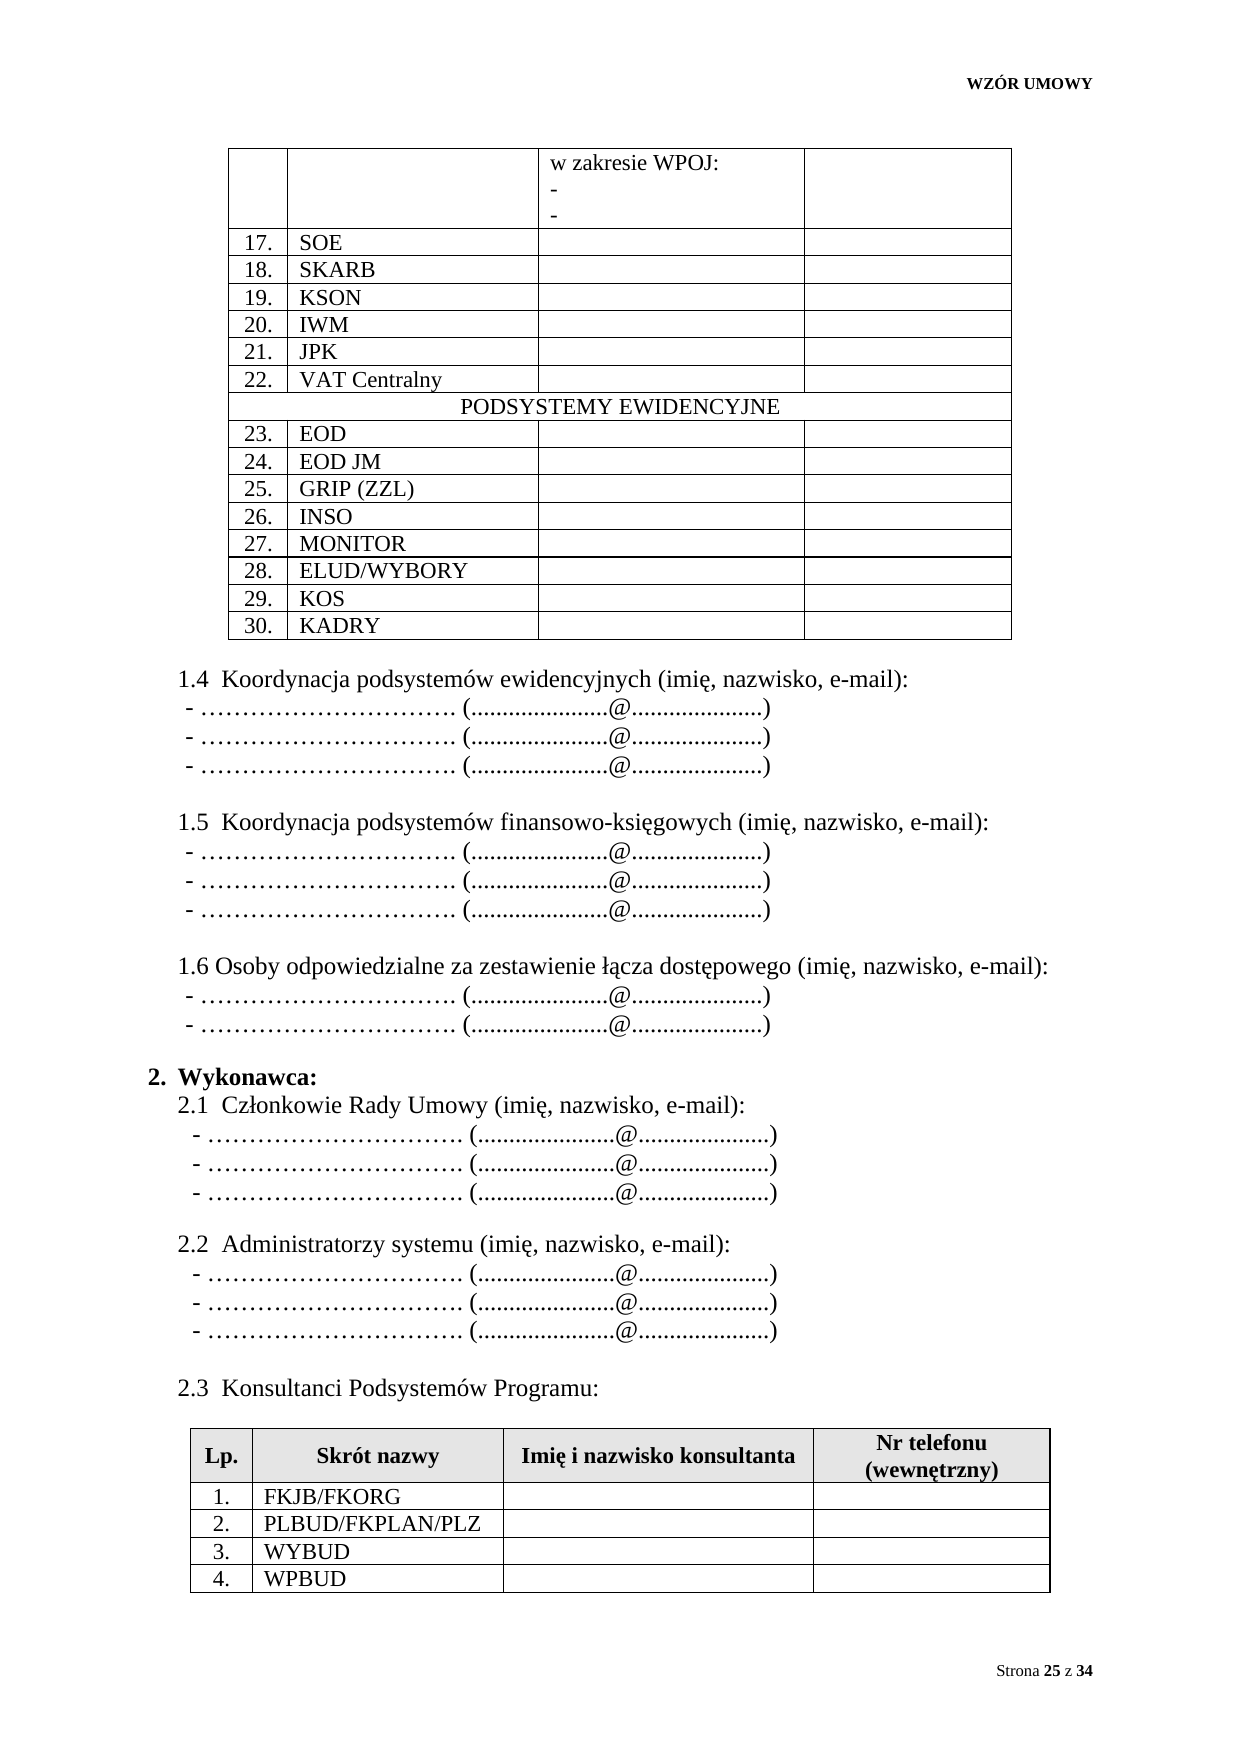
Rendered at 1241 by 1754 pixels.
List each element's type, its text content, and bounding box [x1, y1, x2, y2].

table_cell [539, 585, 804, 611]
table_cell 4. [191, 1565, 252, 1592]
table_cell 3. [191, 1538, 252, 1564]
list - …………………………. (......................@.....................) [192, 1287, 1093, 1316]
table_cell [539, 421, 804, 447]
table_cell [539, 256, 804, 282]
table_cell 22. [229, 366, 287, 392]
table_cell [805, 448, 1011, 474]
table_cell [504, 1538, 813, 1564]
table_cell [539, 612, 804, 639]
table_cell 26. [229, 503, 287, 529]
table_cell KADRY [288, 612, 538, 639]
list - …………………………. (......................@.....................) [185, 750, 1093, 779]
table_cell [539, 475, 804, 502]
table_cell [805, 558, 1011, 584]
table_cell [805, 612, 1011, 639]
table_cell PODSYSTEMY EWIDENCYJNE [229, 393, 1011, 419]
table_cell [805, 585, 1011, 611]
list Osoby odpowiedzialne za zestawienie łącza dostępowego (imię, nazwisko, e-mail): [177, 951, 1093, 980]
table_cell WPBUD [253, 1565, 503, 1592]
table_cell [805, 311, 1011, 337]
table_cell [814, 1483, 1049, 1509]
list - …………………………. (......................@.....................) [185, 721, 1093, 750]
table_cell [805, 256, 1011, 282]
table_cell GRIP (ZZL) [288, 475, 538, 502]
table_cell PLBUD/FKPLAN/PLZ [253, 1510, 503, 1537]
table_cell [539, 558, 804, 584]
list - …………………………. (......................@.....................) [192, 1148, 1093, 1177]
table_cell [814, 1565, 1049, 1592]
table_cell [805, 366, 1011, 392]
table_header Imię i nazwisko konsultanta [504, 1429, 813, 1482]
table_cell 17. [229, 229, 287, 255]
table_header Nr telefonu (wewnętrzny) [814, 1429, 1049, 1482]
table_cell [539, 284, 804, 310]
table_cell SOE [288, 229, 538, 255]
table_cell 27. [229, 530, 287, 556]
table_cell [539, 503, 804, 529]
list Administratorzy systemu (imię, nazwisko, e-mail): [177, 1229, 1093, 1258]
table_cell [539, 229, 804, 255]
table_cell [504, 1565, 813, 1592]
table_cell 1. [191, 1483, 252, 1509]
table_cell INSO [288, 503, 538, 529]
table_cell [805, 421, 1011, 447]
list Konsultanci Podsystemów Programu: [177, 1373, 1093, 1402]
table_cell [814, 1510, 1049, 1537]
table_cell [539, 448, 804, 474]
table_cell VAT Centralny [288, 366, 538, 392]
table_cell FKJB/FKORG [253, 1483, 503, 1509]
table_cell [539, 311, 804, 337]
list - …………………………. (......................@.....................) [185, 980, 1093, 1009]
table_cell ELUD/WYBORY [288, 558, 538, 584]
list - …………………………. (......................@.....................) [185, 894, 1093, 922]
table_cell KSON [288, 284, 538, 310]
list - …………………………. (......................@.....................) [185, 692, 1093, 721]
list - …………………………. (......................@.....................) [192, 1119, 1093, 1148]
list - …………………………. (......................@.....................) [185, 836, 1093, 865]
table_header Skrót nazwy [253, 1429, 503, 1482]
list - …………………………. (......................@.....................) [192, 1177, 1093, 1205]
list Wykonawca: [148, 1062, 1093, 1090]
table_cell KOS [288, 585, 538, 611]
table_cell [504, 1510, 813, 1537]
table_cell [805, 229, 1011, 255]
table_cell [805, 149, 1011, 228]
list - …………………………. (......................@.....................) [185, 1009, 1093, 1037]
table_cell SKARB [288, 256, 538, 282]
table_cell 16. [229, 149, 287, 228]
list Członkowie Rady Umowy (imię, nazwisko, e-mail): [177, 1090, 1093, 1119]
table_cell JPK [288, 338, 538, 365]
table_cell [539, 530, 804, 556]
list Koordynacja podsystemów finansowo-księgowych (imię, nazwisko, e-mail): [177, 807, 1093, 836]
table_cell [805, 530, 1011, 556]
table_cell MONITOR [288, 530, 538, 556]
list - …………………………. (......................@.....................) [192, 1316, 1093, 1344]
table_cell WYBUD [253, 1538, 503, 1564]
table_cell NPOJ/WPOJ [288, 149, 538, 228]
table_cell 28. [229, 558, 287, 584]
table_cell 19. [229, 284, 287, 310]
table_cell [539, 338, 804, 365]
table_cell EOD JM [288, 448, 538, 474]
table_header Lp. [191, 1429, 252, 1482]
table_cell EOD [288, 421, 538, 447]
table_cell 20. [229, 311, 287, 337]
table_cell [539, 366, 804, 392]
table_cell 25. [229, 475, 287, 502]
table_cell 24. [229, 448, 287, 474]
table_cell IWM [288, 311, 538, 337]
table_cell 2. [191, 1510, 252, 1537]
table_cell [805, 503, 1011, 529]
table_cell [814, 1538, 1049, 1564]
list Koordynacja podsystemów ewidencyjnych (imię, nazwisko, e-mail): [177, 664, 1093, 692]
table_cell 29. [229, 585, 287, 611]
table_cell 21. [229, 338, 287, 365]
list - …………………………. (......................@.....................) [192, 1258, 1093, 1287]
table_cell 18. [229, 256, 287, 282]
table_cell [805, 475, 1011, 502]
table_cell 23. [229, 421, 287, 447]
table_cell [504, 1483, 813, 1509]
table_cell [805, 338, 1011, 365]
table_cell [539, 149, 804, 228]
list - …………………………. (......................@.....................) [185, 865, 1093, 894]
table_cell 30. [229, 612, 287, 639]
table_cell [805, 284, 1011, 310]
